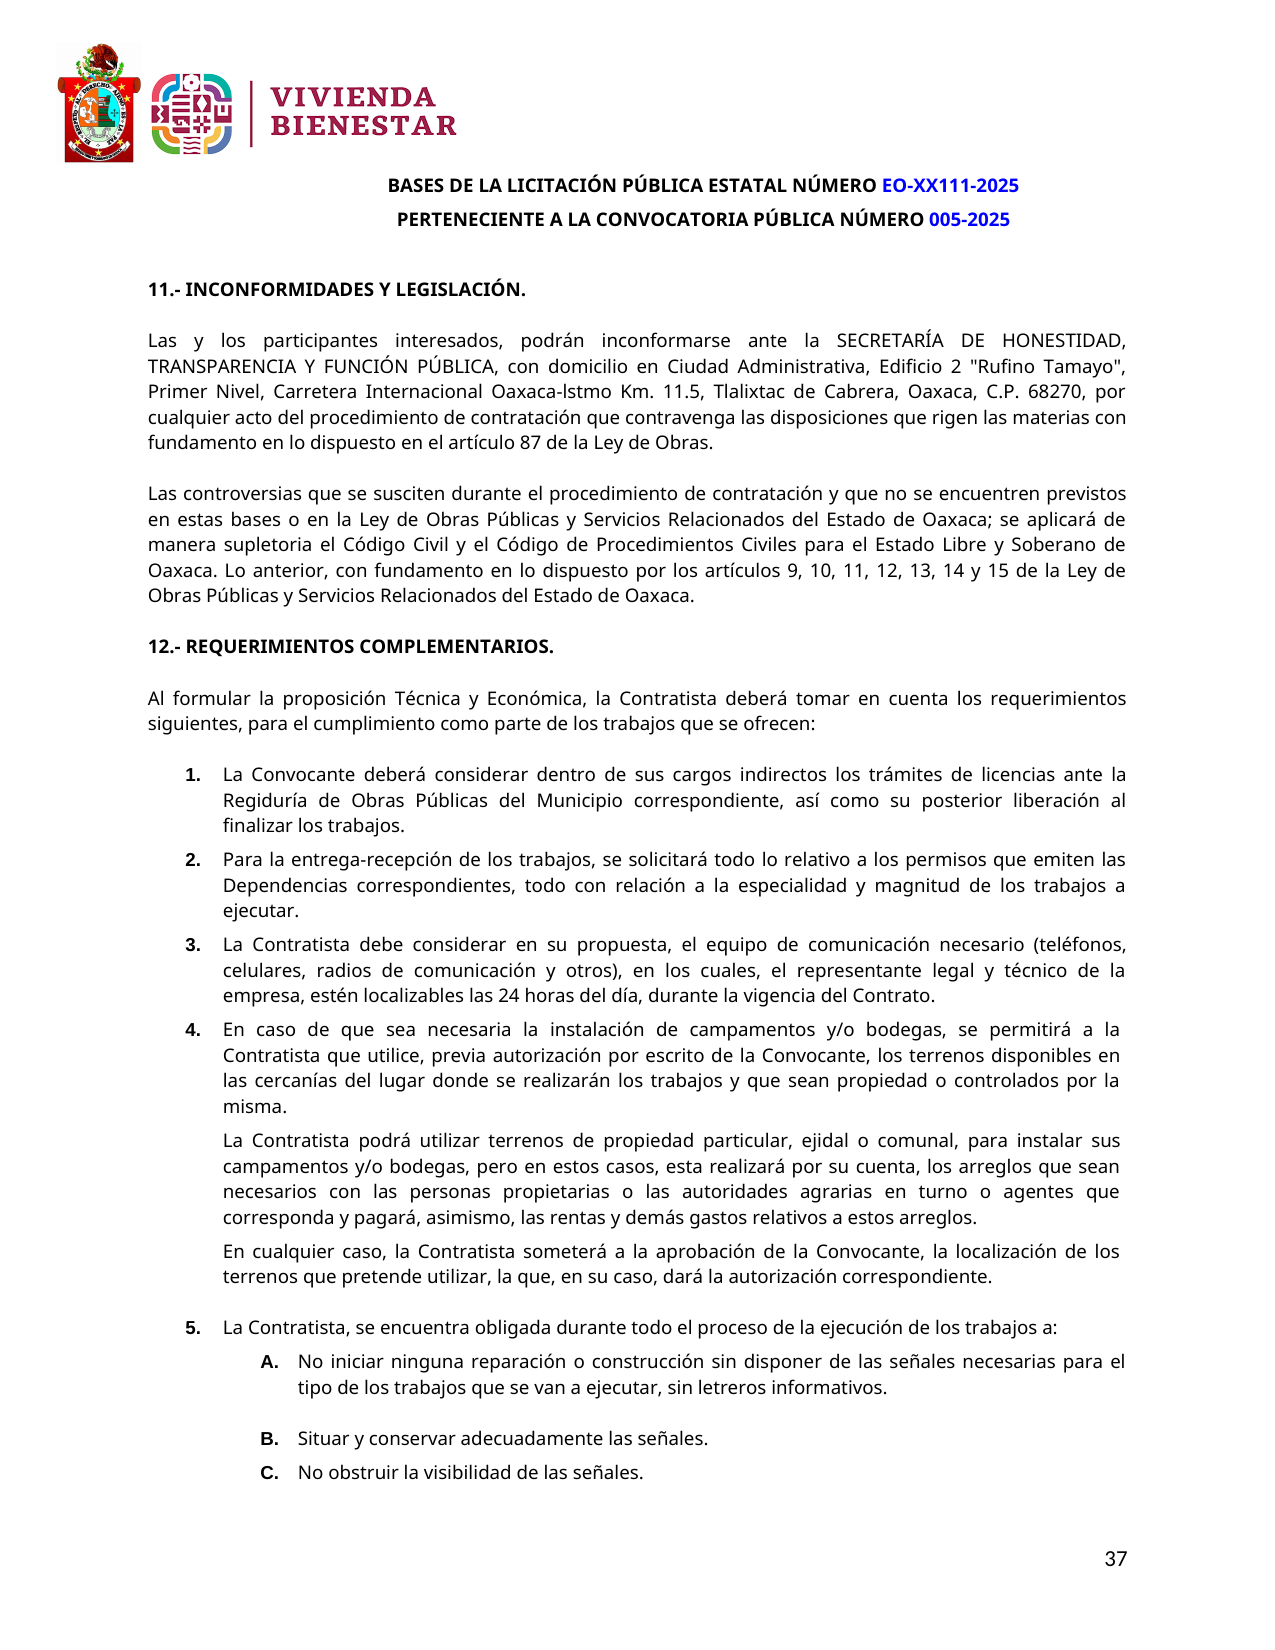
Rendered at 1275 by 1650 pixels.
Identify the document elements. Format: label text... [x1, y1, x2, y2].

text La Contratista podrá utilizar terrenos de propiedad particular, ejidal o comunal, para instalar sus campamentos y/o bodegas, pero en estos casos, esta realizará por su cuenta, los arreglos que sean necesarios con las personas propietarias o las autoridades agrarias en turno o agentes que corresponda y pagará, asimismo, las rentas y demás gastos relativos a estos arreglos. [223, 1127, 1121, 1229]
text En cualquier caso, la Contratista someterá a la aprobación de la Convocante, la localización de los terrenos que pretende utilizar, la que, en su caso, dará la autorización correspondiente. [223, 1238, 1121, 1289]
list Para la entrega-recepción de los trabajos, se solicitará todo lo relativo a los permisos que emiten las Dependencias correspondientes, todo con relación a la especialidad y magnitud de los trabajos a ejecutar. [185, 847, 1127, 923]
list En caso de que sea necesaria la instalación de campamentos y/o bodegas, se permitirá a la Contratista que utilice, previa autorización por escrito de la Convocante, los terrenos disponibles en las cercanías del lugar donde se realizarán los trabajos y que sean propiedad o controlados por la misma. [185, 1017, 1121, 1119]
list No obstruir la visibilidad de las señales. [260, 1459, 1127, 1485]
list No iniciar ninguna reparación o construcción sin disponer de las señales necesarias para el tipo de los trabajos que se van a ejecutar, sin letreros informativos. [260, 1349, 1127, 1400]
picture [55, 42, 143, 165]
list La Contratista debe considerar en su propuesta, el equipo de comunicación necesario (teléfonos, celulares, radios de comunicación y otros), en los cuales, el representante legal y técnico de la empresa, estén localizables las 24 horas del día, durante la vigencia del Contrato. [185, 932, 1127, 1008]
list La Convocante deberá considerar dentro de sus cargos indirectos los trámites de licencias ante la Regiduría de Obras Públicas del Municipio correspondiente, así como su posterior liberación al finalizar los trabajos. [185, 761, 1127, 838]
text Las y los participantes interesados, podrán inconformarse ante la SECRETARÍA DE HONESTIDAD, TRANSPARENCIA Y FUNCIÓN PÚBLICA, con domicilio en Ciudad Administrativa, Edificio 2 "Rufino Tamayo", Primer Nivel, Carretera Internacional Oaxaca-lstmo Km. 11.5, Tlalixtac de Cabrera, Oaxaca, C.P. 68270, por cualquier acto del procedimiento de contratación que contravenga las disposiciones que rigen las materias con fundamento en lo dispuesto en el artículo 87 de la Ley de Obras. [148, 328, 1127, 455]
picture [147, 66, 473, 163]
list Situar y conservar adecuadamente las señales. [260, 1425, 1127, 1451]
list La Contratista, se encuentra obligada durante todo el proceso de la ejecución de los trabajos a: [185, 1314, 1127, 1340]
text 12.- REQUERIMIENTOS COMPLEMENTARIOS. [148, 634, 1127, 659]
text Las controversias que se susciten durante el procedimiento de contratación y que no se encuentren previstos en estas bases o en la Ley de Obras Públicas y Servicios Relacionados del Estado de Oaxaca; se aplicará de manera supletoria el Código Civil y el Código de Procedimientos Civiles para el Estado Libre y Soberano de Oaxaca. Lo anterior, con fundamento en lo dispuesto por los artículos 9, 10, 11, 12, 13, 14 y 15 de la Ley de Obras Públicas y Servicios Relacionados del Estado de Oaxaca. [148, 481, 1127, 608]
text Al formular la proposición Técnica y Económica, la Contratista deberá tomar en cuenta los requerimientos siguientes, para el cumplimiento como parte de los trabajos que se ofrecen: [148, 685, 1127, 736]
text 11.- INCONFORMIDADES Y LEGISLACIÓN. [148, 277, 1127, 302]
